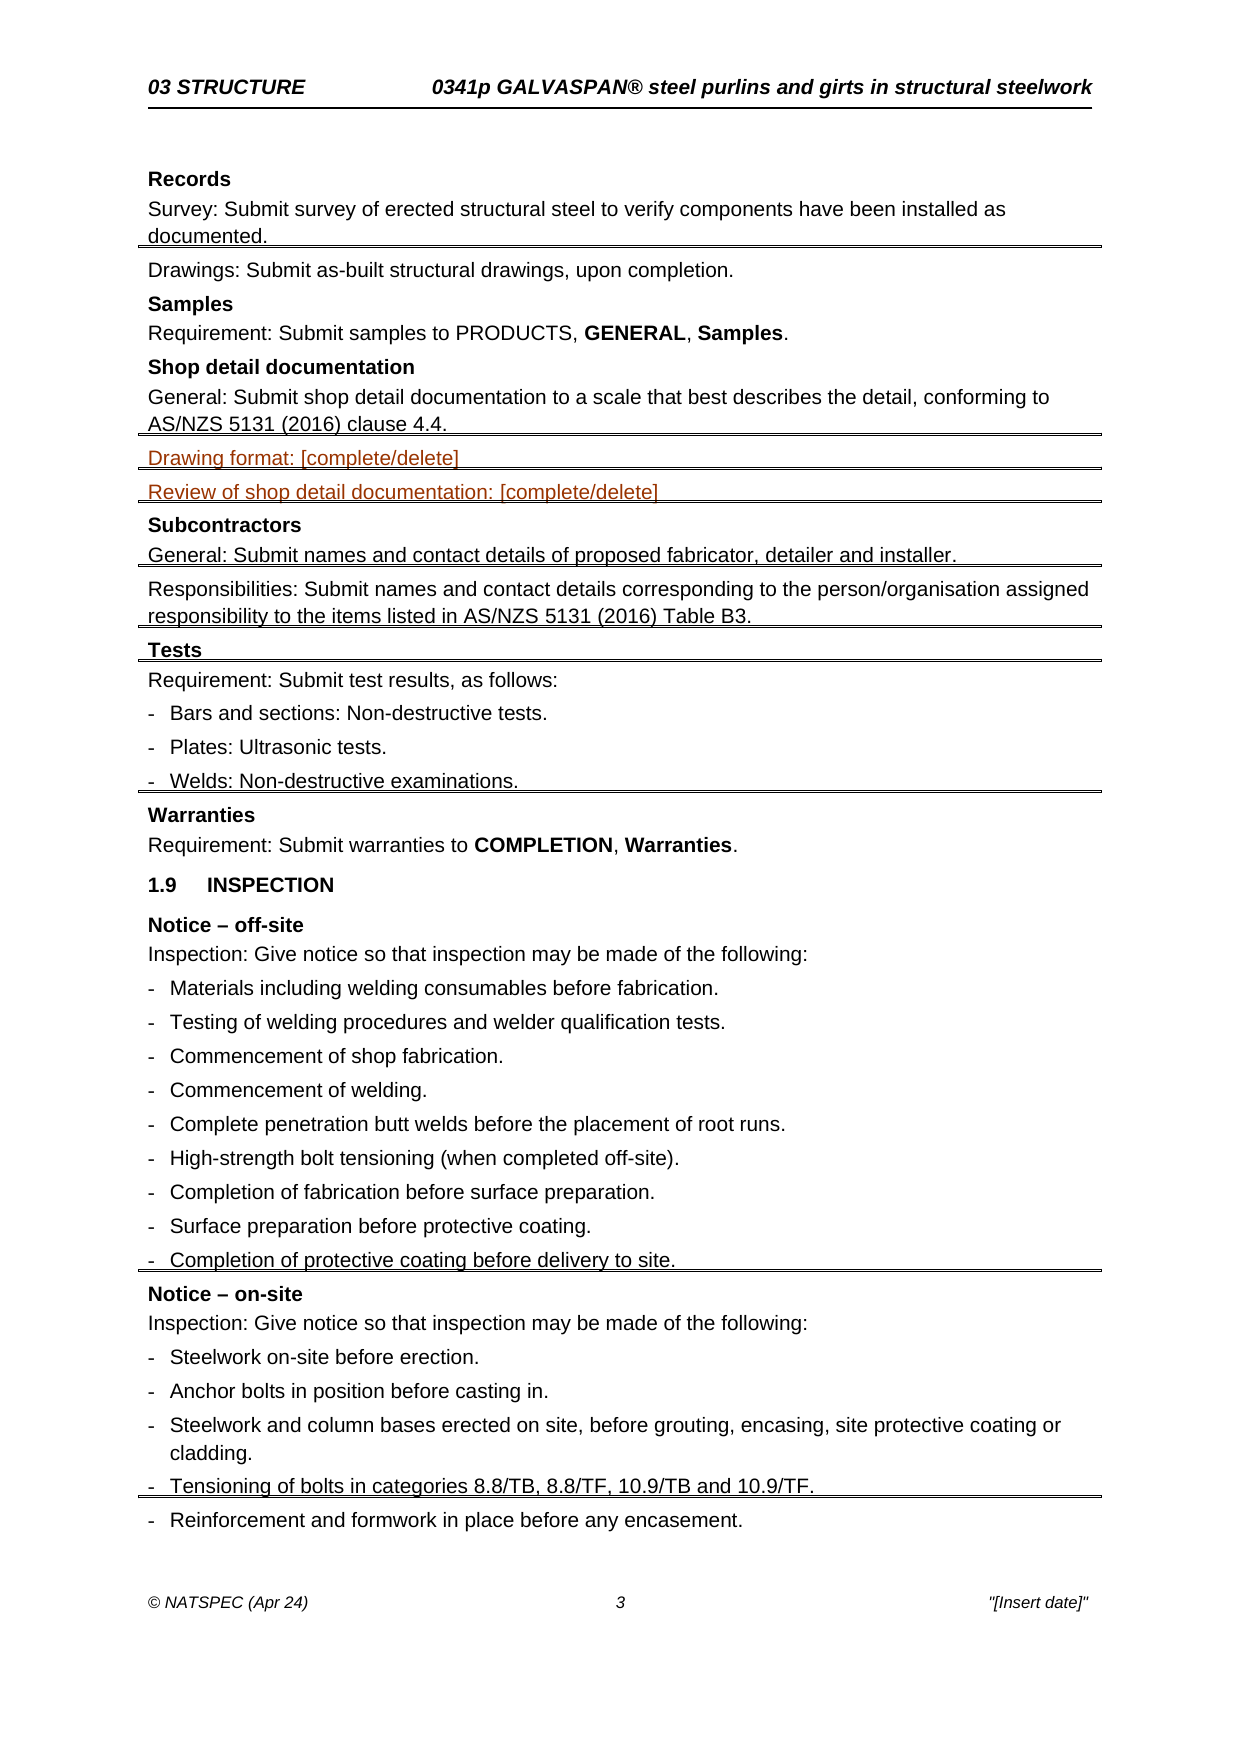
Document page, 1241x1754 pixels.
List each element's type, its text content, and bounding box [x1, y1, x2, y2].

text General: Submit names and contact details of proposed fabricator, detailer and installer. [148, 543, 1092, 564]
text Requirement: Submit samples to PRODUCTS, GENERAL, Samples. [148, 321, 1092, 345]
text Surface preparation before protective coating. [148, 1214, 1092, 1238]
text Reinforcement and formwork in place before any encasement. [148, 1508, 1092, 1532]
text Steelwork on-site before erection. [148, 1345, 1092, 1369]
subtitle Notice – off-site [148, 913, 1092, 937]
subtitle Tests [148, 638, 1092, 659]
text Complete penetration butt welds before the placement of root runs. [148, 1112, 1092, 1136]
text Drawing format: [148, 446, 1092, 467]
text Commencement of shop fabrication. [148, 1044, 1092, 1068]
text Requirement: Submit warranties to COMPLETION, Warranties. [148, 833, 1092, 857]
text General: Submit shop detail documentation to a scale that best describes the detail, conforming to AS/NZS 5131 (2016) clause 4.4. [148, 384, 1092, 433]
text Survey: Submit survey of erected structural steel to verify components have been installed as documented. [148, 197, 1092, 245]
text Requirement: Submit test results, as follows: [148, 667, 1092, 691]
text Plates: Ultrasonic tests. [148, 735, 1092, 759]
text High-strength bolt tensioning (when completed off-site). [148, 1146, 1092, 1170]
subtitle Warranties [148, 803, 1092, 827]
text Inspection: Give notice so that inspection may be made of the following: [148, 1311, 1092, 1335]
text Responsibilities: Submit names and contact details corresponding to the person/organisation assigned responsibility to the items listed in AS/NZS 5131 (2016) Table B3. [148, 577, 1092, 625]
text Commencement of welding. [148, 1078, 1092, 1102]
text Review of shop detail documentation: [148, 479, 1092, 500]
text Bars and sections: Non-destructive tests. [148, 701, 1092, 725]
text Anchor bolts in position before casting in. [148, 1379, 1092, 1403]
subtitle Inspection [148, 873, 1092, 897]
subtitle Shop detail documentation [148, 355, 1092, 379]
text Materials including welding consumables before fabrication. [148, 976, 1092, 1000]
text Steelwork and column bases erected on site, before grouting, encasing, site protective coating or cladding. [148, 1413, 1092, 1464]
subtitle Samples [148, 292, 1092, 316]
text Testing of welding procedures and welder qualification tests. [148, 1010, 1092, 1034]
text Tensioning of bolts in categories 8.8/TB, 8.8/TF, 10.9/TB and 10.9/TF. [148, 1474, 1092, 1495]
text Drawings: Submit as-built structural drawings, upon completion. [148, 258, 1092, 282]
subtitle Records [148, 167, 1092, 191]
text Completion of fabrication before surface preparation. [148, 1180, 1092, 1204]
subtitle Notice – on-site [148, 1282, 1092, 1306]
text Inspection: Give notice so that inspection may be made of the following: [148, 942, 1092, 966]
text Completion of protective coating before delivery to site. [148, 1248, 1092, 1269]
subtitle Subcontractors [148, 513, 1092, 537]
text Welds: Non-destructive examinations. [148, 769, 1092, 790]
